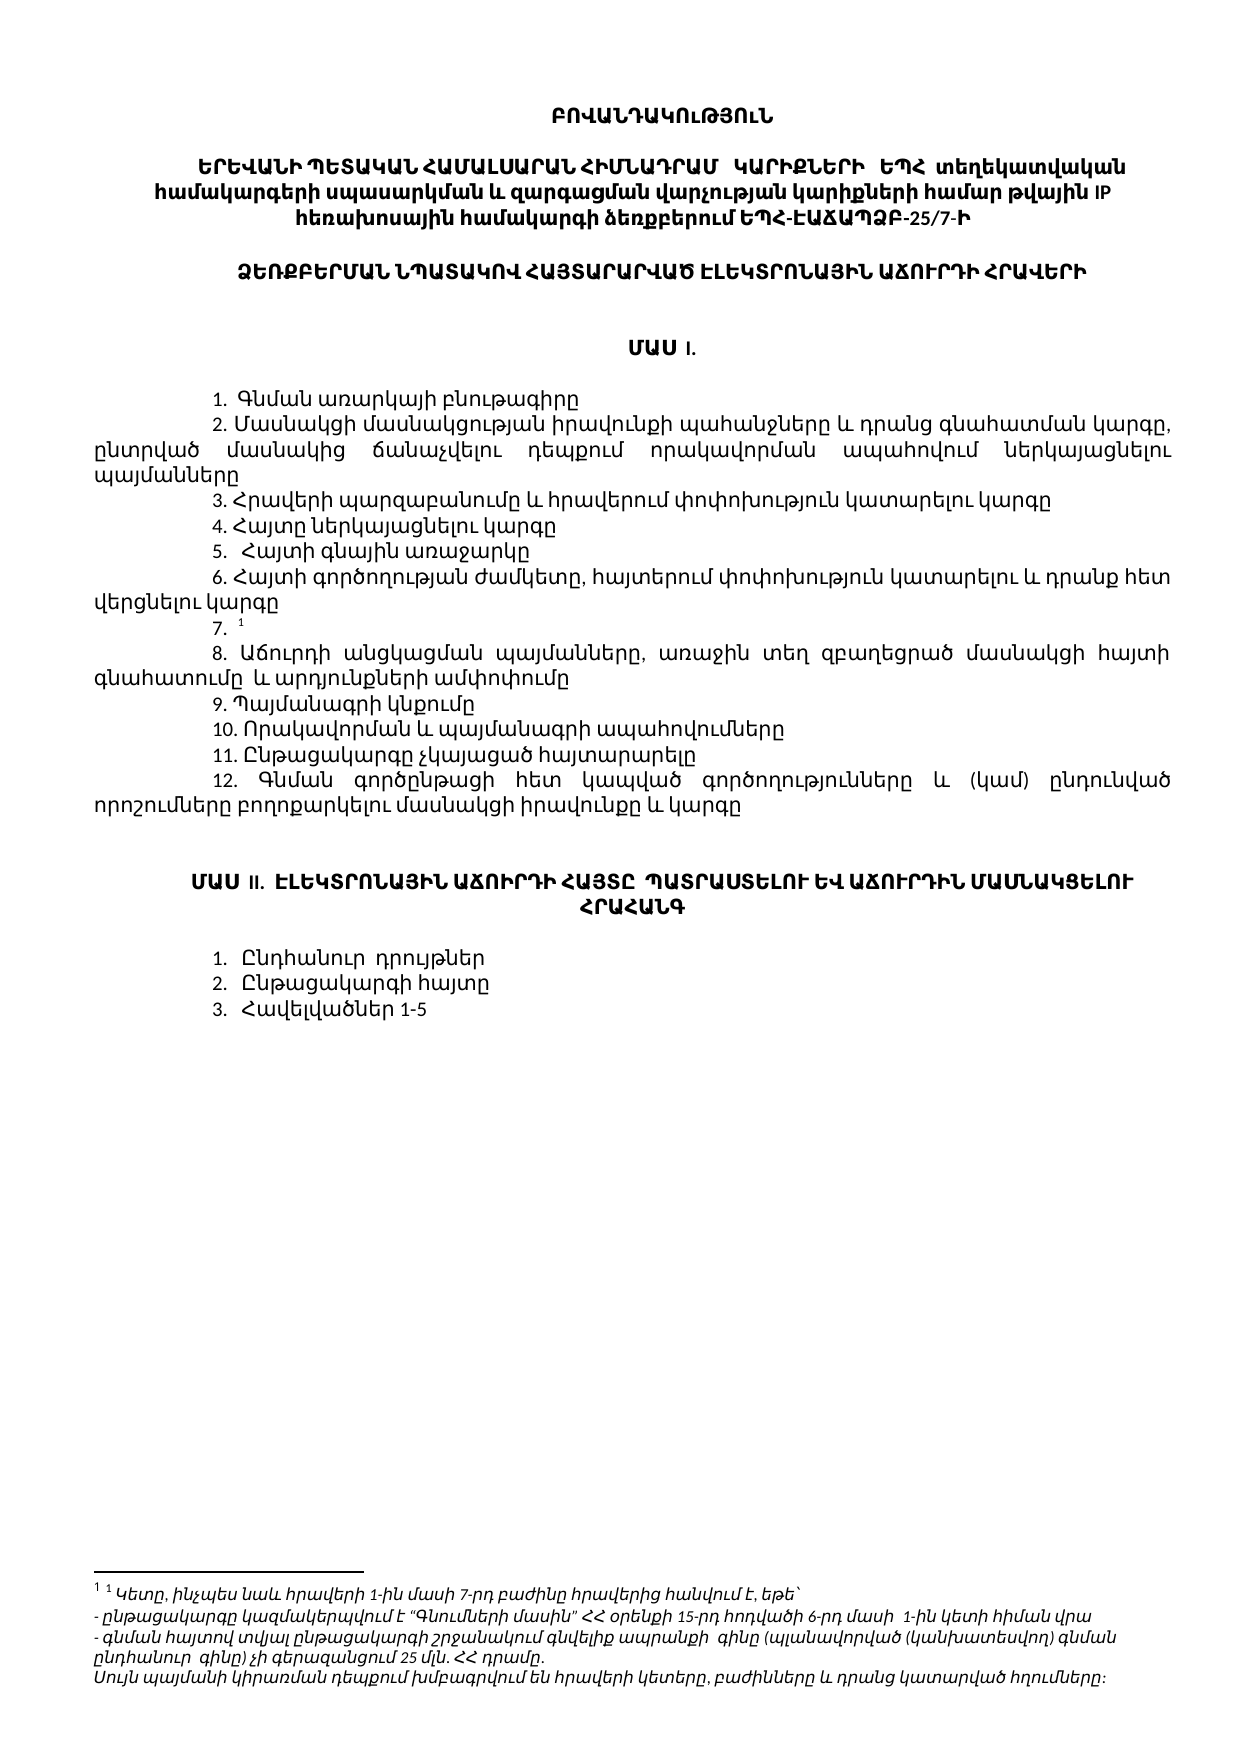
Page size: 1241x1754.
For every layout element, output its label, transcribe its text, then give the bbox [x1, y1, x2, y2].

text ՄԱՍ I. [94, 335, 1171, 361]
text 10. Որակավորման և պայմանագրի ապահովումները [94, 716, 1171, 742]
text ՁԵՌՔԲԵՐՄԱՆ ՆՊԱՏԱԿՈՎ ՀԱՅՏԱՐԱՐՎԱԾ ԷԼԵԿՏՐՈՆԱՅԻՆ ԱՃՈՒՐԴԻ ՀՐԱՎԵՐԻ [94, 259, 1171, 284]
text ԲՈՎԱՆԴԱԿՈւԹՅՈւՆ [94, 103, 1171, 128]
text 3. Հավելվածներ 1-5 [94, 996, 1171, 1021]
text ՄԱՍ II. ԷԼԵԿՏՐՈՆԱՅԻՆ ԱՃՈԻՐԴԻ ՀԱՅՏԸ ՊԱՏՐԱՍՏԵԼՈՒ ԵՎ ԱՃՈՒՐԴԻՆ ՄԱՍՆԱԿՑԵԼՈՒ ՀՐԱՀԱՆԳ [94, 869, 1171, 920]
text 5. Հայտի գնային առաջարկը [94, 538, 1171, 564]
text 12. Գնման գործընթացի հետ կապված գործողությունները և (կամ) ընդունված որոշումները բողոքարկելու մասնակցի իրավունքը և կարգը [94, 767, 1171, 818]
text 6. Հայտի գործողության ժամկետը, հայտերում փոփոխություն կատարելու և դրանք հետ վերցնելու կարգը [94, 564, 1171, 615]
text ԵՐԵՎԱՆԻ ՊԵՏԱԿԱՆ ՀԱՄԱԼՍԱՐԱՆ ՀԻՄՆԱԴՐԱՄ ԿԱՐԻՔՆԵՐԻ ԵՊՀ տեղեկատվական համակարգերի սպասարկման և զարգացման վարչության կարիքների համար թվային IP հեռախոսային համակարգի ձեռքբերում ԵՊՀ-ԷԱՃԱՊՁԲ-25/7-Ի [94, 154, 1171, 230]
text 11. Ընթացակարգը չկայացած հայտարարելը [94, 742, 1171, 767]
text 1. Գնման առարկայի բնութագիրը [94, 386, 1171, 411]
text 7. 1 [94, 615, 1171, 640]
text 8. Աճուրդի անցկացման պայմանները, առաջին տեղ զբաղեցրած մասնակցի հայտի գնահատումը և արդյունքների ամփոփումը [94, 640, 1171, 691]
text 4. Հայտը ներկայացնելու կարգը [94, 513, 1171, 538]
text 9. Պայմանագրի կնքումը [94, 691, 1171, 716]
text 1. Ընդհանուր դրույթներ [94, 945, 1171, 971]
text 2. Մասնակցի մասնակցության իրավունքի պահանջները և դրանց գնահատման կարգը, ընտրված մասնակից ճանաչվելու դեպքում որակավորման ապահովում ներկայացնելու պայմանները [94, 411, 1171, 488]
text 2. Ընթացակարգի հայտը [94, 971, 1171, 996]
text 3. Հրավերի պարզաբանումը և հրավերում փոփոխություն կատարելու կարգը [94, 488, 1171, 513]
